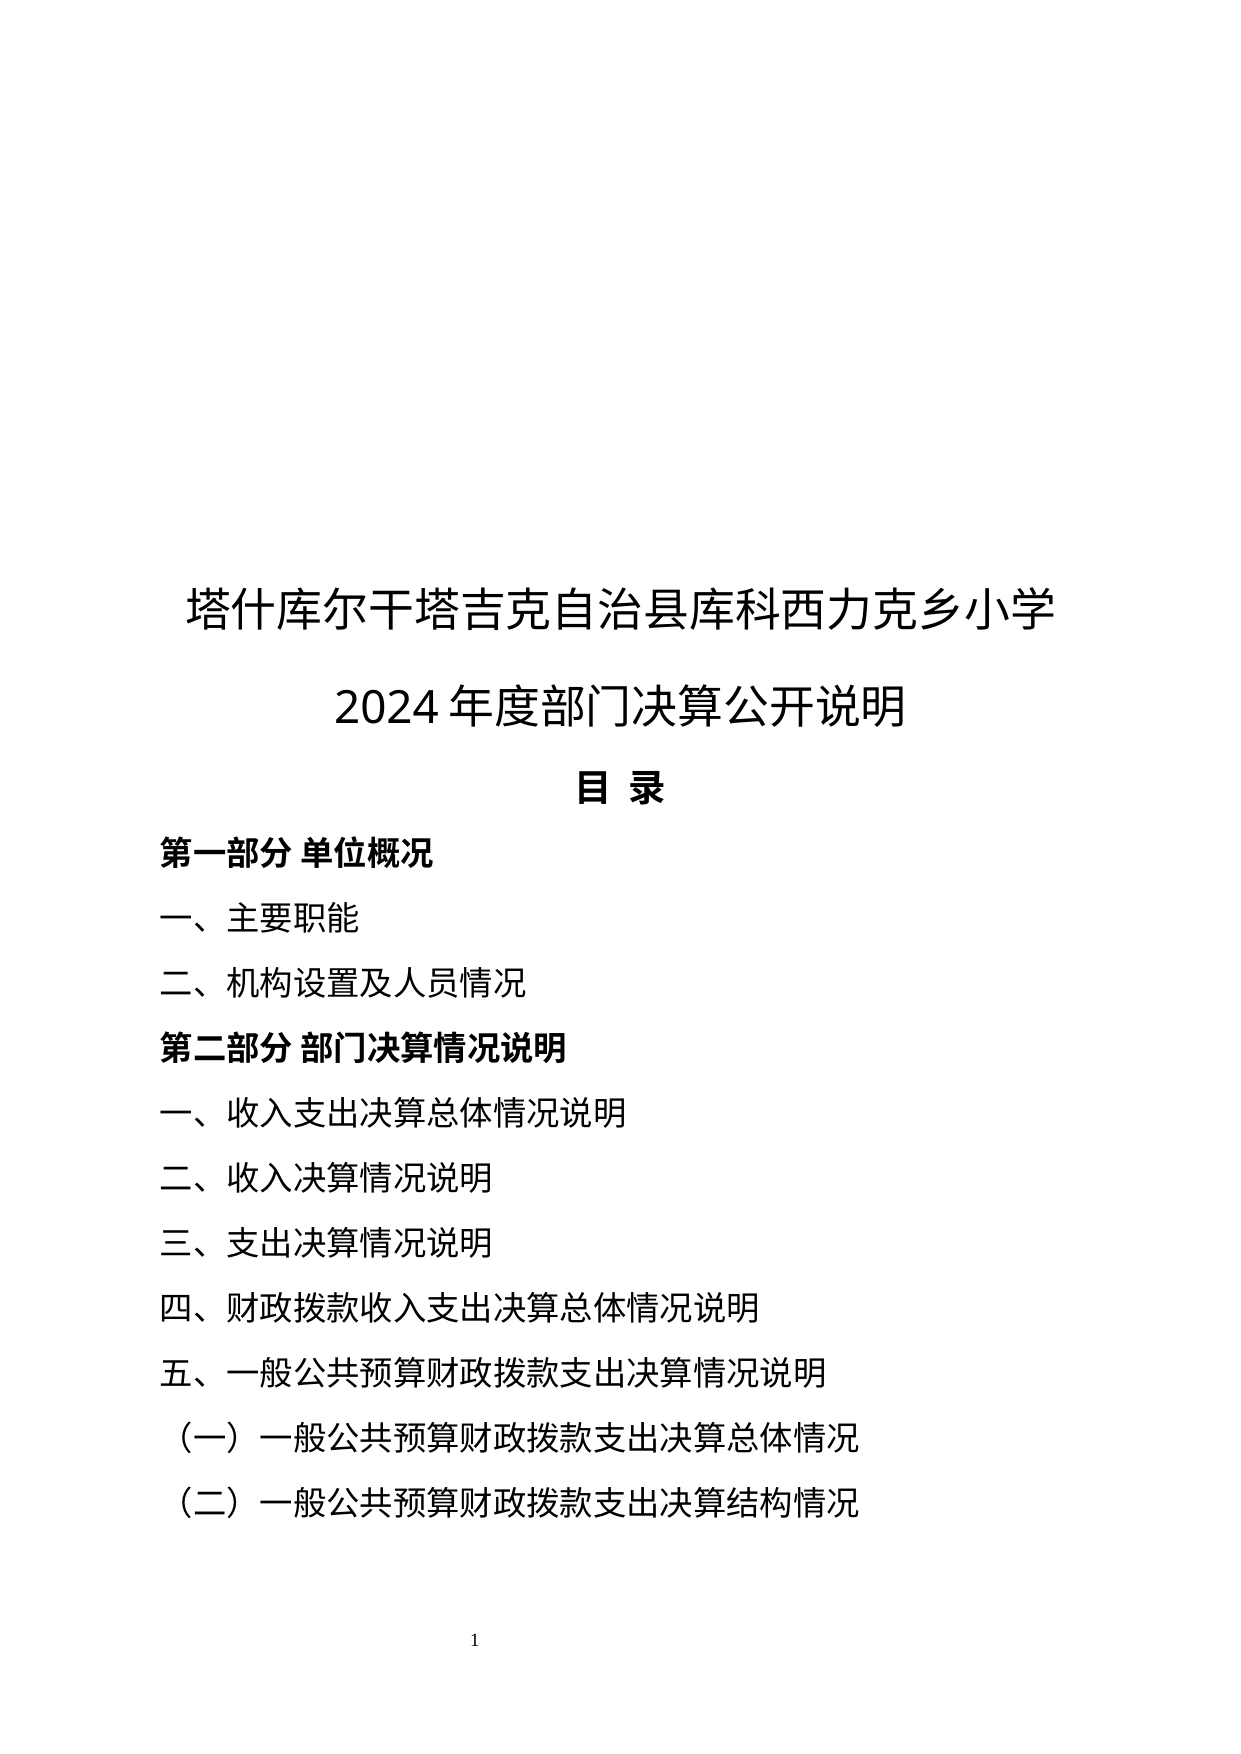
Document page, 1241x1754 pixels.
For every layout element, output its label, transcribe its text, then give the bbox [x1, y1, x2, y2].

text 二、收入决算情况说明 [159, 1143, 1081, 1208]
text 塔什库尔干塔吉克自治县库科西力克乡小学2024年度部门决算公开说明 [159, 558, 1081, 753]
text 目 录 [159, 753, 1081, 818]
text （二）一般公共预算财政拨款支出决算结构情况 [159, 1468, 1081, 1533]
text 二、机构设置及人员情况 [159, 948, 1081, 1013]
text 一、主要职能 [159, 883, 1081, 948]
text 第一部分 单位概况 [159, 818, 1081, 883]
text 五、一般公共预算财政拨款支出决算情况说明 [159, 1338, 1081, 1403]
text 一、收入支出决算总体情况说明 [159, 1078, 1081, 1143]
text 四、财政拨款收入支出决算总体情况说明 [159, 1273, 1081, 1338]
text （一）一般公共预算财政拨款支出决算总体情况 [159, 1403, 1081, 1468]
text 第二部分 部门决算情况说明 [159, 1013, 1081, 1078]
text 三、支出决算情况说明 [159, 1208, 1081, 1273]
